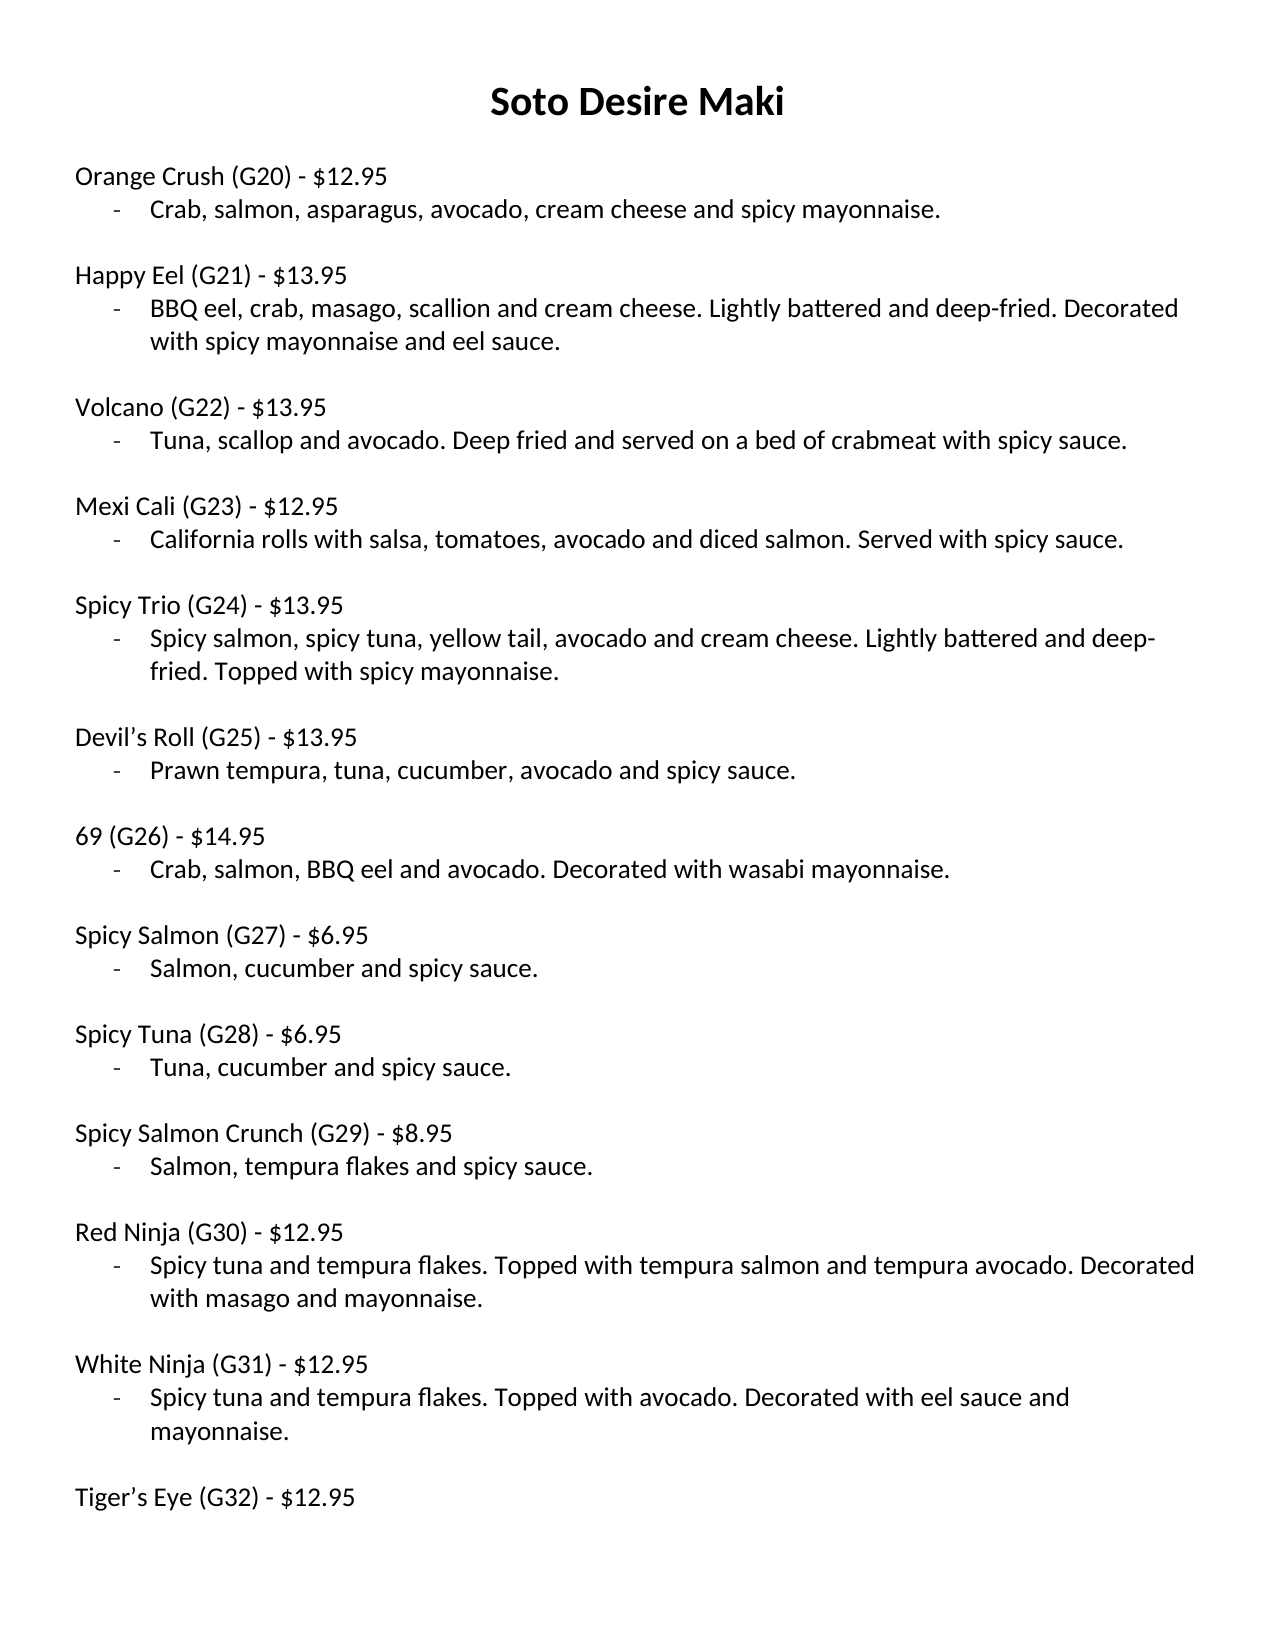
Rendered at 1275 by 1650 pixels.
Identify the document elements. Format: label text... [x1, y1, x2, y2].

text Spicy Trio (G24) - $13.95 [75, 588, 1200, 621]
list Salmon, tempura flakes and spicy sauce. [112, 1149, 1200, 1182]
list Salmon, cucumber and spicy sauce. [112, 951, 1200, 984]
text White Ninja (G31) - $12.95 [75, 1348, 1200, 1381]
text Tiger’s Eye (G32) - $12.95 [75, 1480, 1200, 1513]
text Soto Desire Maki [75, 75, 1200, 126]
list Spicy tuna and tempura flakes. Topped with avocado. Decorated with eel sauce and mayonnaise. [112, 1381, 1200, 1447]
list Spicy salmon, spicy tuna, yellow tail, avocado and cream cheese. Lightly battered and deep-fried. Topped with spicy mayonnaise. [112, 621, 1200, 687]
text Red Ninja (G30) - $12.95 [75, 1216, 1200, 1248]
text Devil’s Roll (G25) - $13.95 [75, 720, 1200, 753]
text Mexi Cali (G23) - $12.95 [75, 489, 1200, 522]
text Orange Crush (G20) - $12.95 [75, 159, 1200, 192]
list Spicy tuna and tempura flakes. Topped with tempura salmon and tempura avocado. Decorated with masago and mayonnaise. [112, 1248, 1200, 1314]
text Spicy Tuna (G28) - $6.95 [75, 1017, 1200, 1050]
list Crab, salmon, asparagus, avocado, cream cheese and spicy mayonnaise. [112, 192, 1200, 225]
text Spicy Salmon Crunch (G29) - $8.95 [75, 1116, 1200, 1149]
list Tuna, scallop and avocado. Deep fried and served on a bed of crabmeat with spicy sauce. [112, 423, 1200, 456]
list BBQ eel, crab, masago, scallion and cream cheese. Lightly battered and deep-fried. Decorated with spicy mayonnaise and eel sauce. [112, 291, 1200, 357]
text 69 (G26) - $14.95 [75, 819, 1200, 852]
text Happy Eel (G21) - $13.95 [75, 258, 1200, 291]
text Spicy Salmon (G27) - $6.95 [75, 918, 1200, 951]
text Volcano (G22) - $13.95 [75, 390, 1200, 423]
list California rolls with salsa, tomatoes, avocado and diced salmon. Served with spicy sauce. [112, 522, 1200, 555]
list Crab, salmon, BBQ eel and avocado. Decorated with wasabi mayonnaise. [112, 852, 1200, 885]
list Tuna, cucumber and spicy sauce. [112, 1050, 1200, 1083]
list Prawn tempura, tuna, cucumber, avocado and spicy sauce. [112, 753, 1200, 786]
